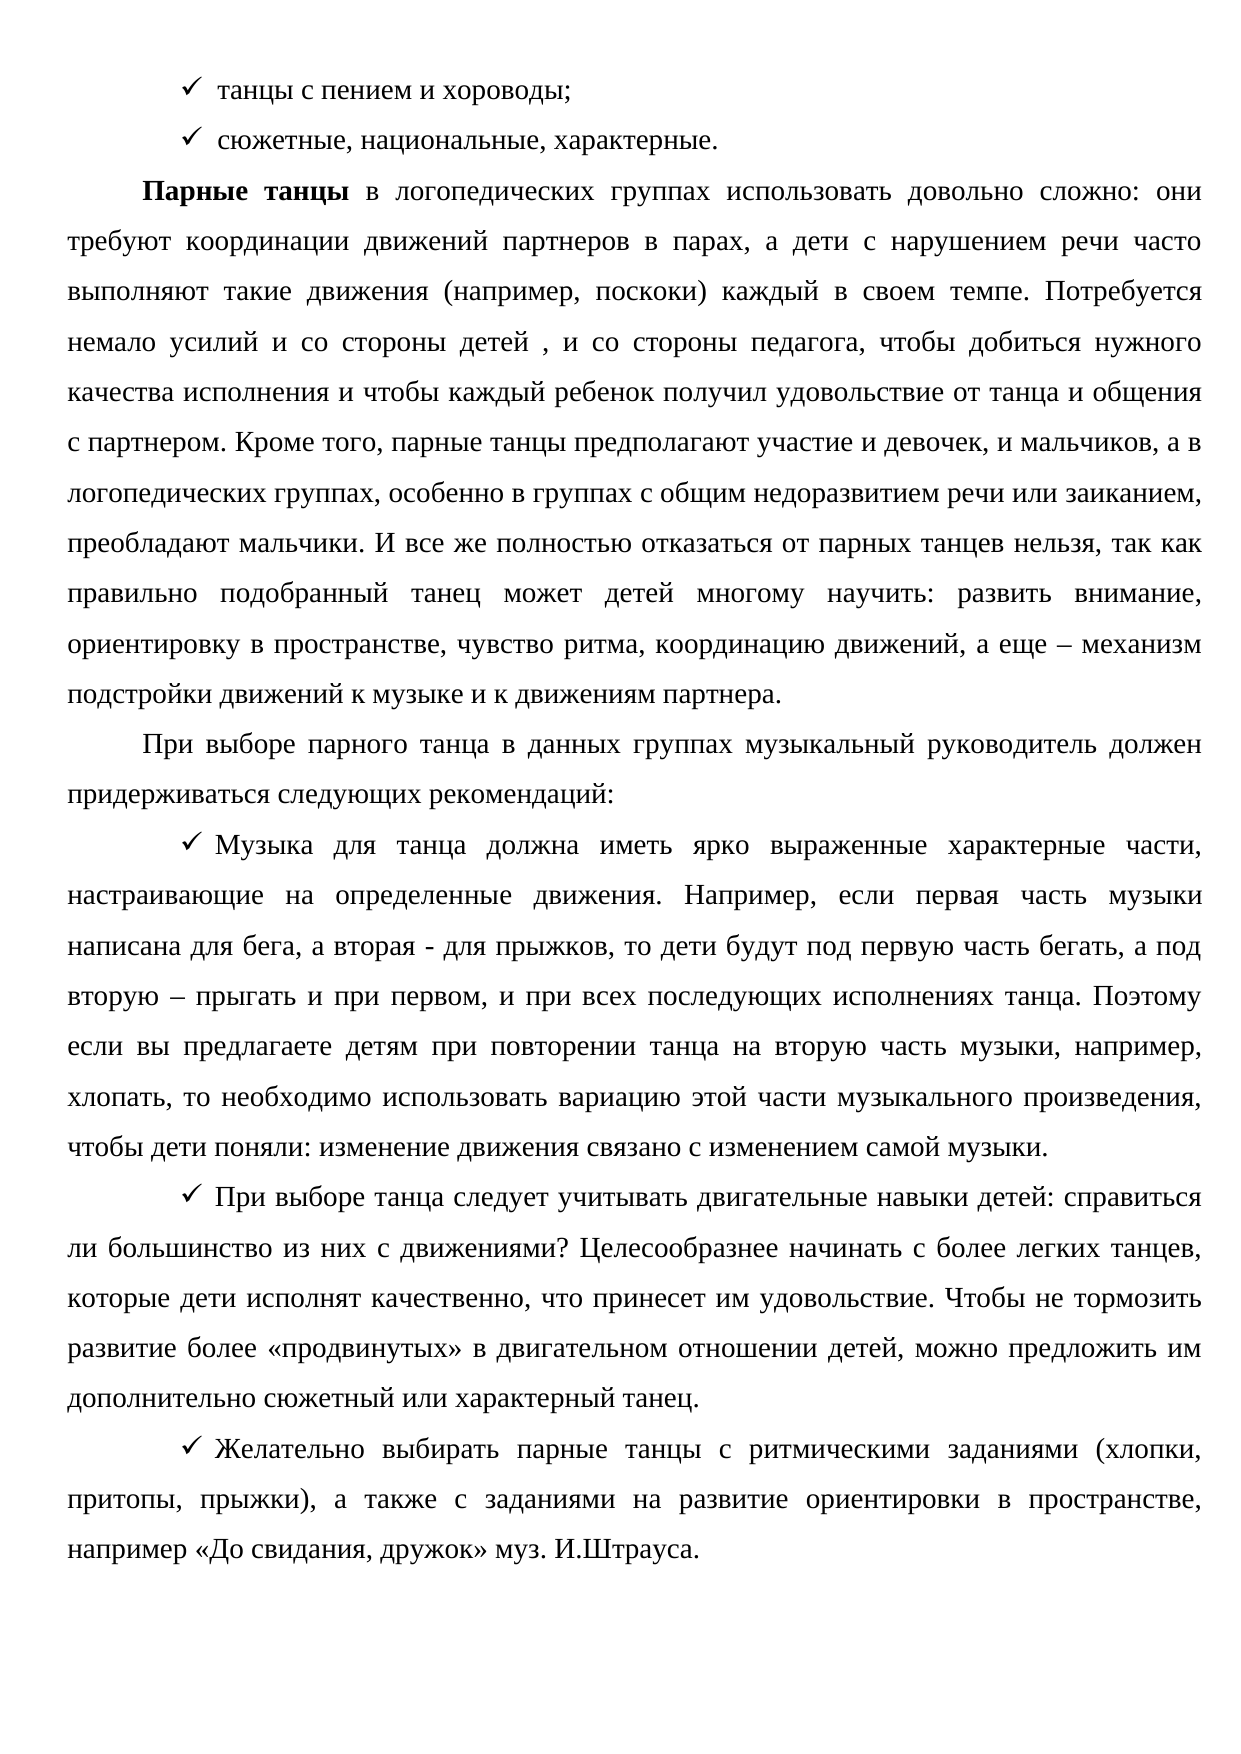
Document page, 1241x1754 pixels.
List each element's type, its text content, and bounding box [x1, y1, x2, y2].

list Музыка для танца должна иметь ярко выраженные характерные части, настраивающие на определенные движения. Например, если первая часть музыки написана для бега, а вторая - для прыжков, то дети будут под первую часть бегать, а под вторую – прыгать и при первом, и при всех последующих исполнениях танца. Поэтому если вы предлагаете детям при повторении танца на вторую часть музыки, например, хлопать, то необходимо использовать вариацию этой части музыкального произведения, чтобы дети поняли: изменение движения связано с изменением самой музыки. [67, 827, 1203, 1162]
list Желательно выбирать парные танцы с ритмическими заданиями (хлопки, притопы, прыжки), а также с заданиями на развитие ориентировки в пространстве, например «До свидания, дружок» муз. И.Штрауса. [67, 1431, 1203, 1565]
text При выборе парного танца в данных группах музыкальный руководитель должен придерживаться следующих рекомендаций: [67, 726, 1203, 810]
list танцы с пением и хороводы; [179, 72, 1203, 106]
text Парные танцы в логопедических группах использовать довольно сложно: они требуют координации движений партнеров в парах, а дети с нарушением речи часто выполняют такие движения (например, поскоки) каждый в своем темпе. Потребуется немало усилий и со стороны детей , и со стороны педагога, чтобы добиться нужного качества исполнения и чтобы каждый ребенок получил удовольствие от танца и общения с партнером. Кроме того, парные танцы предполагают участие и девочек, и мальчиков, а в логопедических группах, особенно в группах с общим недоразвитием речи или заиканием, преобладают мальчики. И все же полностью отказаться от парных танцев нельзя, так как правильно подобранный танец может детей многому научить: развить внимание, ориентировку в пространстве, чувство ритма, координацию движений, а еще – механизм подстройки движений к музыке и к движениям партнера. [67, 173, 1203, 709]
list При выборе танца следует учитывать двигательные навыки детей: справиться ли большинство из них с движениями? Целесообразнее начинать с более легких танцев, которые дети исполнят качественно, что принесет им удовольствие. Чтобы не тормозить развитие более «продвинутых» в двигательном отношении детей, можно предложить им дополнительно сюжетный или характерный танец. [67, 1179, 1203, 1414]
list сюжетные, национальные, характерные. [179, 122, 1203, 156]
